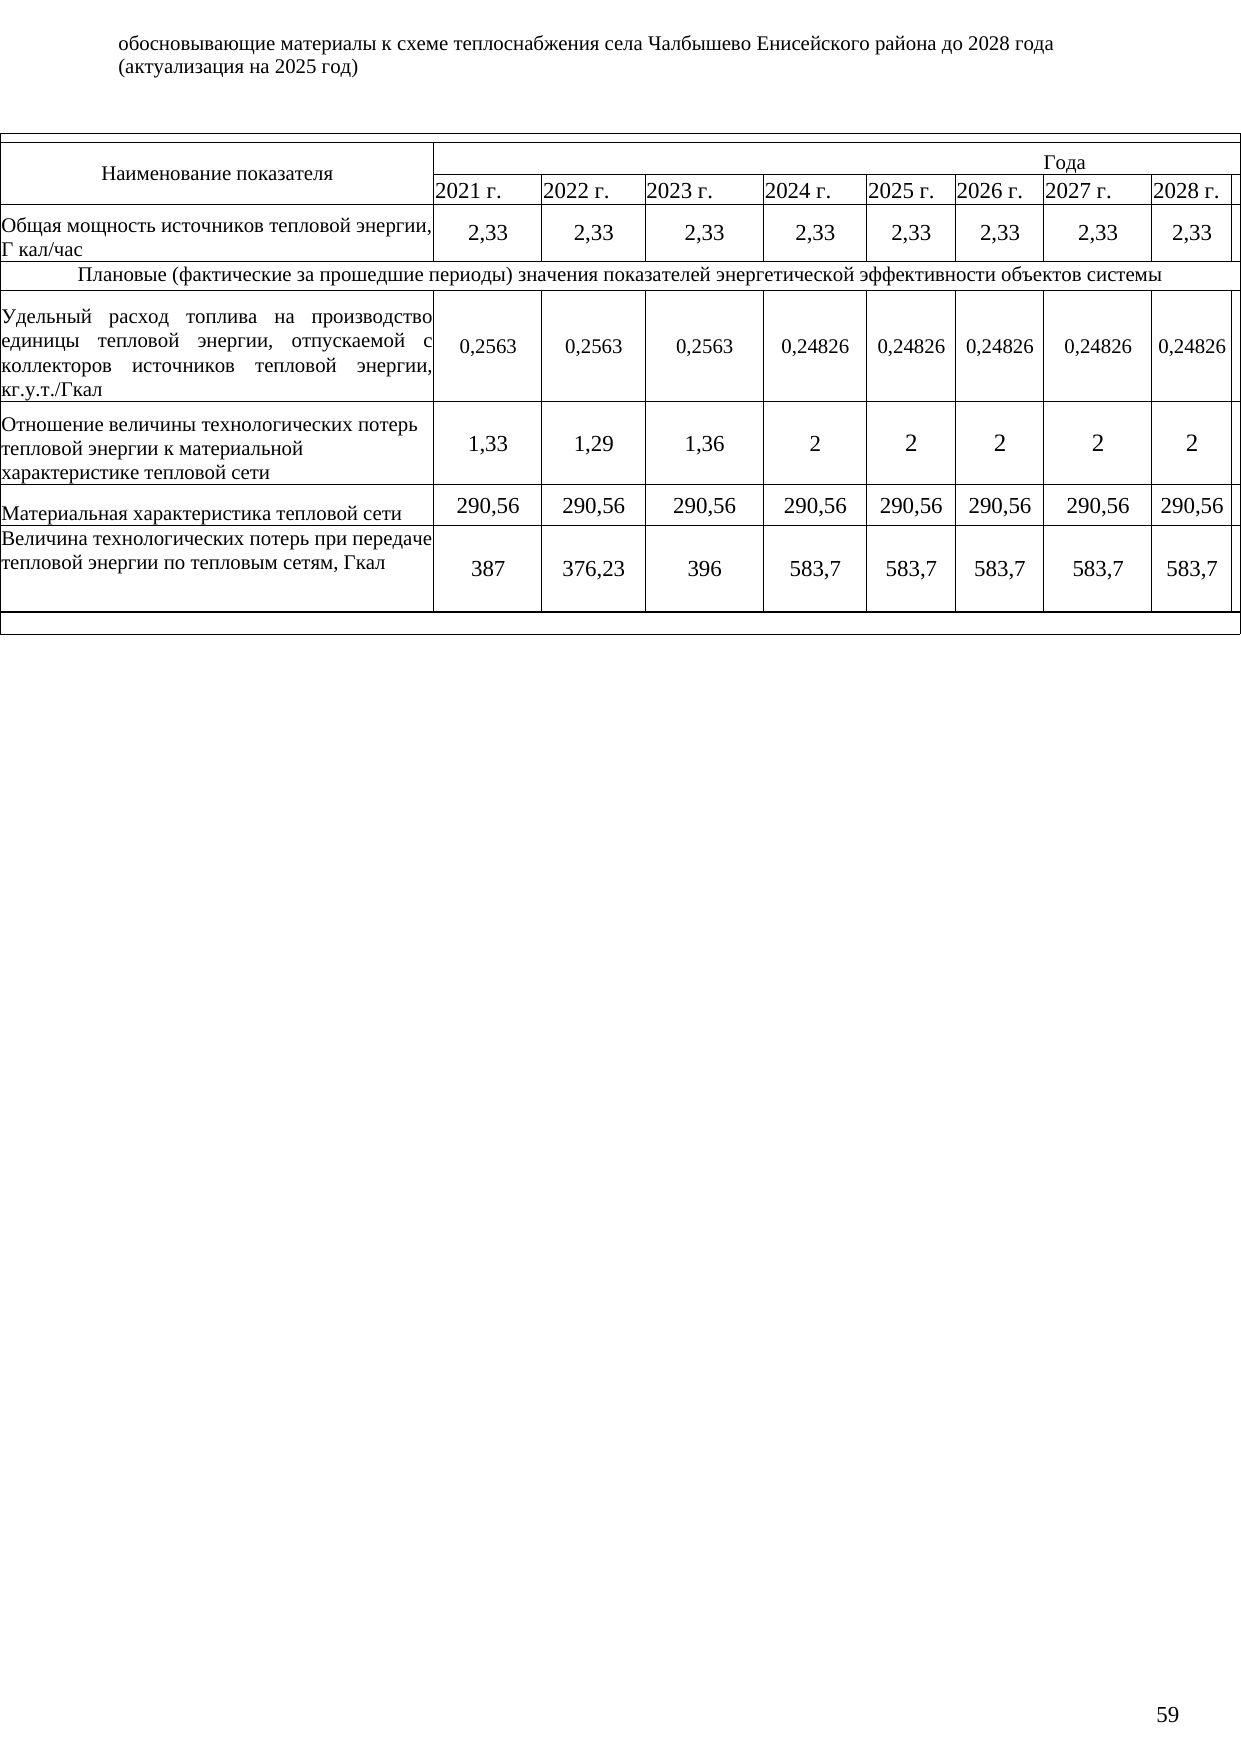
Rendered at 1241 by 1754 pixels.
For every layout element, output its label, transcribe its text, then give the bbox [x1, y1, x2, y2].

table_cell 0,2563 [542, 291, 645, 401]
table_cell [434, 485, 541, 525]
table_cell 2021 г. [434, 175, 541, 204]
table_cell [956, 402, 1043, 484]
table_cell 1,29 [542, 402, 645, 484]
table_cell 2 [764, 402, 866, 484]
table_cell 2026 г. [956, 175, 1043, 204]
table_cell 1,36 [646, 402, 763, 484]
table_cell [1232, 205, 1240, 261]
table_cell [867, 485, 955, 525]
table_cell 0,2563 [434, 291, 541, 401]
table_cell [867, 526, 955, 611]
table_header Наименование показателя [1, 143, 433, 204]
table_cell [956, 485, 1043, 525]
table_cell Общая мощность источников тепловой энергии, Г кал/час [1, 205, 433, 261]
table_cell 2,33 [867, 205, 955, 261]
table_cell Отношение величины технологических потерь тепловой энергии к материальной характеристике тепловой сети [1, 402, 433, 484]
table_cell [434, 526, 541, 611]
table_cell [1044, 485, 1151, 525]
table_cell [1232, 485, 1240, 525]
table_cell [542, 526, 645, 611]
table_cell Плановые (фактические за прошедшие периоды) значения показателей энергетической эффективности объектов системы централизованного теплоснабжения [1, 262, 1240, 289]
table_cell Удельный расход топлива на производство единицы тепловой энергии, отпускаемой с коллекторов источников тепловой энергии, кг.у.т./Гкал [1, 291, 433, 401]
table_cell 0,24826 [867, 291, 955, 401]
table_cell 0,24826 [1044, 291, 1151, 401]
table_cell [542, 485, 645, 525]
table_cell 0,24826 [956, 291, 1043, 401]
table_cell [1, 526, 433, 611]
table_cell 2024 г. [764, 175, 866, 204]
table_cell 2028 г. [1152, 175, 1231, 204]
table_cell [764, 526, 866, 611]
table_cell 2,33 [1044, 205, 1151, 261]
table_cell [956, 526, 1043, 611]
table_cell 0,2563 [646, 291, 763, 401]
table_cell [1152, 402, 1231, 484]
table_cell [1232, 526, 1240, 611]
table_cell 0,24826 [1152, 291, 1231, 401]
table_cell 2,33 [646, 205, 763, 261]
table_header Года [434, 143, 1240, 174]
table_cell 1,33 [434, 402, 541, 484]
table_cell [1232, 291, 1240, 401]
table_cell 2,33 [542, 205, 645, 261]
table_cell 2025 г. [867, 175, 955, 204]
table_cell 2,33 [1152, 205, 1231, 261]
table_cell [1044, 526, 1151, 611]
table_cell 2,33 [764, 205, 866, 261]
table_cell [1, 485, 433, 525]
table_cell 2023 г. [646, 175, 763, 204]
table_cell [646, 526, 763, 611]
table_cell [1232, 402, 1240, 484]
table_cell 2 [867, 402, 955, 484]
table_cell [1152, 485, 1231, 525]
table_cell 2,33 [434, 205, 541, 261]
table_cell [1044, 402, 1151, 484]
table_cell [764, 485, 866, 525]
table_cell 0,24826 [764, 291, 866, 401]
table_cell 2022 г. [542, 175, 645, 204]
table_cell 2,33 [956, 205, 1043, 261]
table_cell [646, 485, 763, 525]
table_cell 2027 г. [1044, 175, 1151, 204]
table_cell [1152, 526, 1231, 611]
table_cell [1232, 175, 1240, 204]
